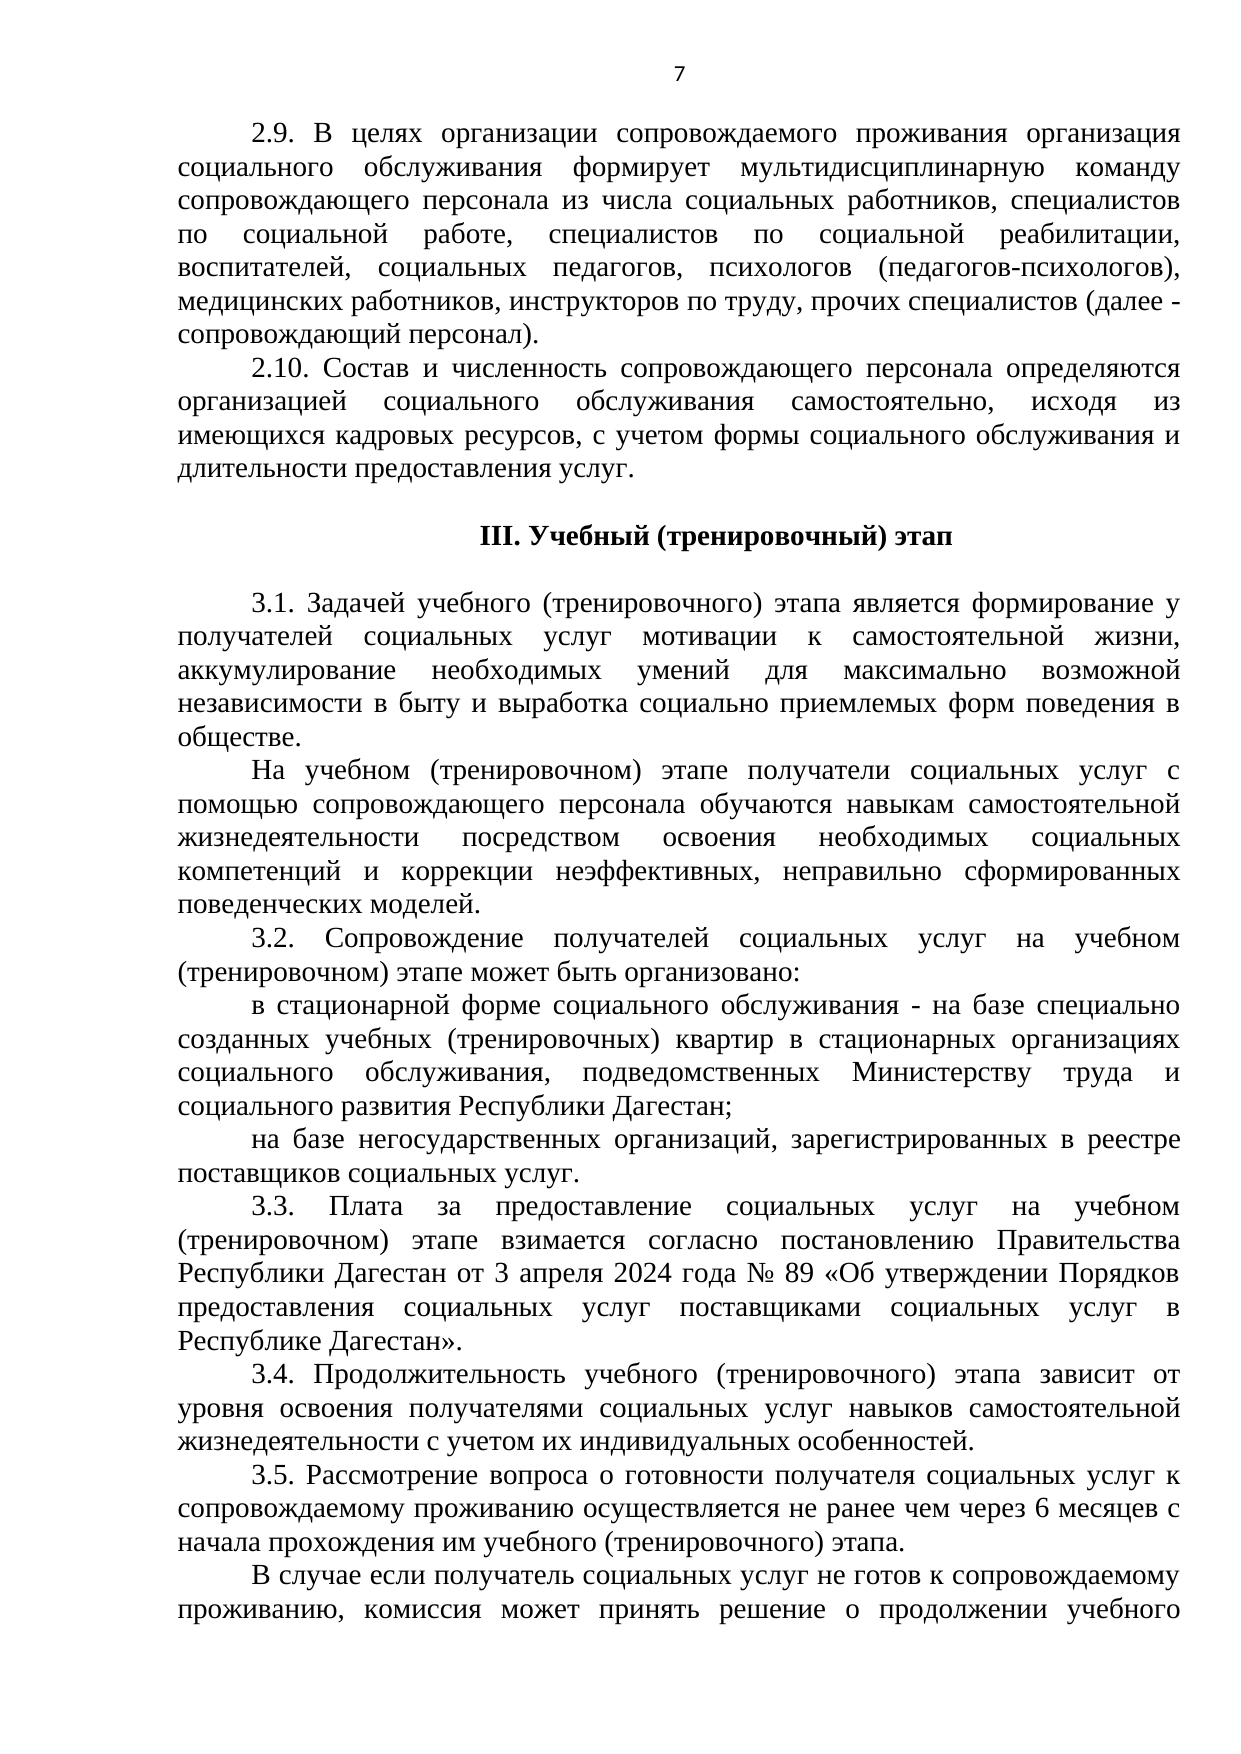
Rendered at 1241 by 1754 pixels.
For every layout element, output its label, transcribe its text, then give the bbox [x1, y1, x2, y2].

text 3.3. Плата за предоставление социальных услуг на учебном (тренировочном) этапе взимается согласно постановлению Правительства Республики Дагестан от 3 апреля 2024 года № 89 «Об утверждении Порядков предоставления социальных услуг поставщиками социальных услуг в Республике Дагестан». [177, 1188, 1181, 1356]
title III. Учебный (тренировочный) этап [177, 518, 1181, 551]
text 2.9. В целях организации сопровождаемого проживания организация социального обслуживания формирует мультидисциплинарную команду сопровождающего персонала из числа социальных работников, специалистов по социальной работе, специалистов по социальной реабилитации, воспитателей, социальных педагогов, психологов (педагогов-психологов), медицинских работников, инструкторов по труду, прочих специалистов (далее - сопровождающий персонал). [177, 115, 1181, 350]
text 3.5. Рассмотрение вопроса о готовности получателя социальных услуг к сопровождаемому проживанию осуществляется не ранее чем через 6 месяцев с начала прохождения им учебного (тренировочного) этапа. [177, 1457, 1181, 1557]
text На учебном (тренировочном) этапе получатели социальных услуг с помощью сопровождающего персонала обучаются навыкам самостоятельной жизнедеятельности посредством освоения необходимых социальных компетенций и коррекции неэффективных, неправильно сформированных поведенческих моделей. [177, 752, 1181, 920]
text 3.2. Сопровождение получателей социальных услуг на учебном (тренировочном) этапе может быть организовано: [177, 920, 1181, 987]
text 3.1. Задачей учебного (тренировочного) этапа является формирование у получателей социальных услуг мотивации к самостоятельной жизни, аккумулирование необходимых умений для максимально возможной независимости в быту и выработка социально приемлемых форм поведения в обществе. [177, 585, 1181, 752]
text на базе негосударственных организаций, зарегистрированных в реестре поставщиков социальных услуг. [177, 1121, 1181, 1188]
text в стационарной форме социального обслуживания - на базе специально созданных учебных (тренировочных) квартир в стационарных организациях социального обслуживания, подведомственных Министерству труда и социального развития Республики Дагестан; [177, 987, 1181, 1121]
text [177, 1557, 1181, 1624]
text 3.4. Продолжительность учебного (тренировочного) этапа зависит от уровня освоения получателями социальных услуг навыков самостоятельной жизнедеятельности с учетом их индивидуальных особенностей. [177, 1356, 1181, 1457]
text 2.10. Состав и численность сопровождающего персонала определяются организацией социального обслуживания самостоятельно, исходя из имеющихся кадровых ресурсов, с учетом формы социального обслуживания и длительности предоставления услуг. [177, 350, 1181, 484]
